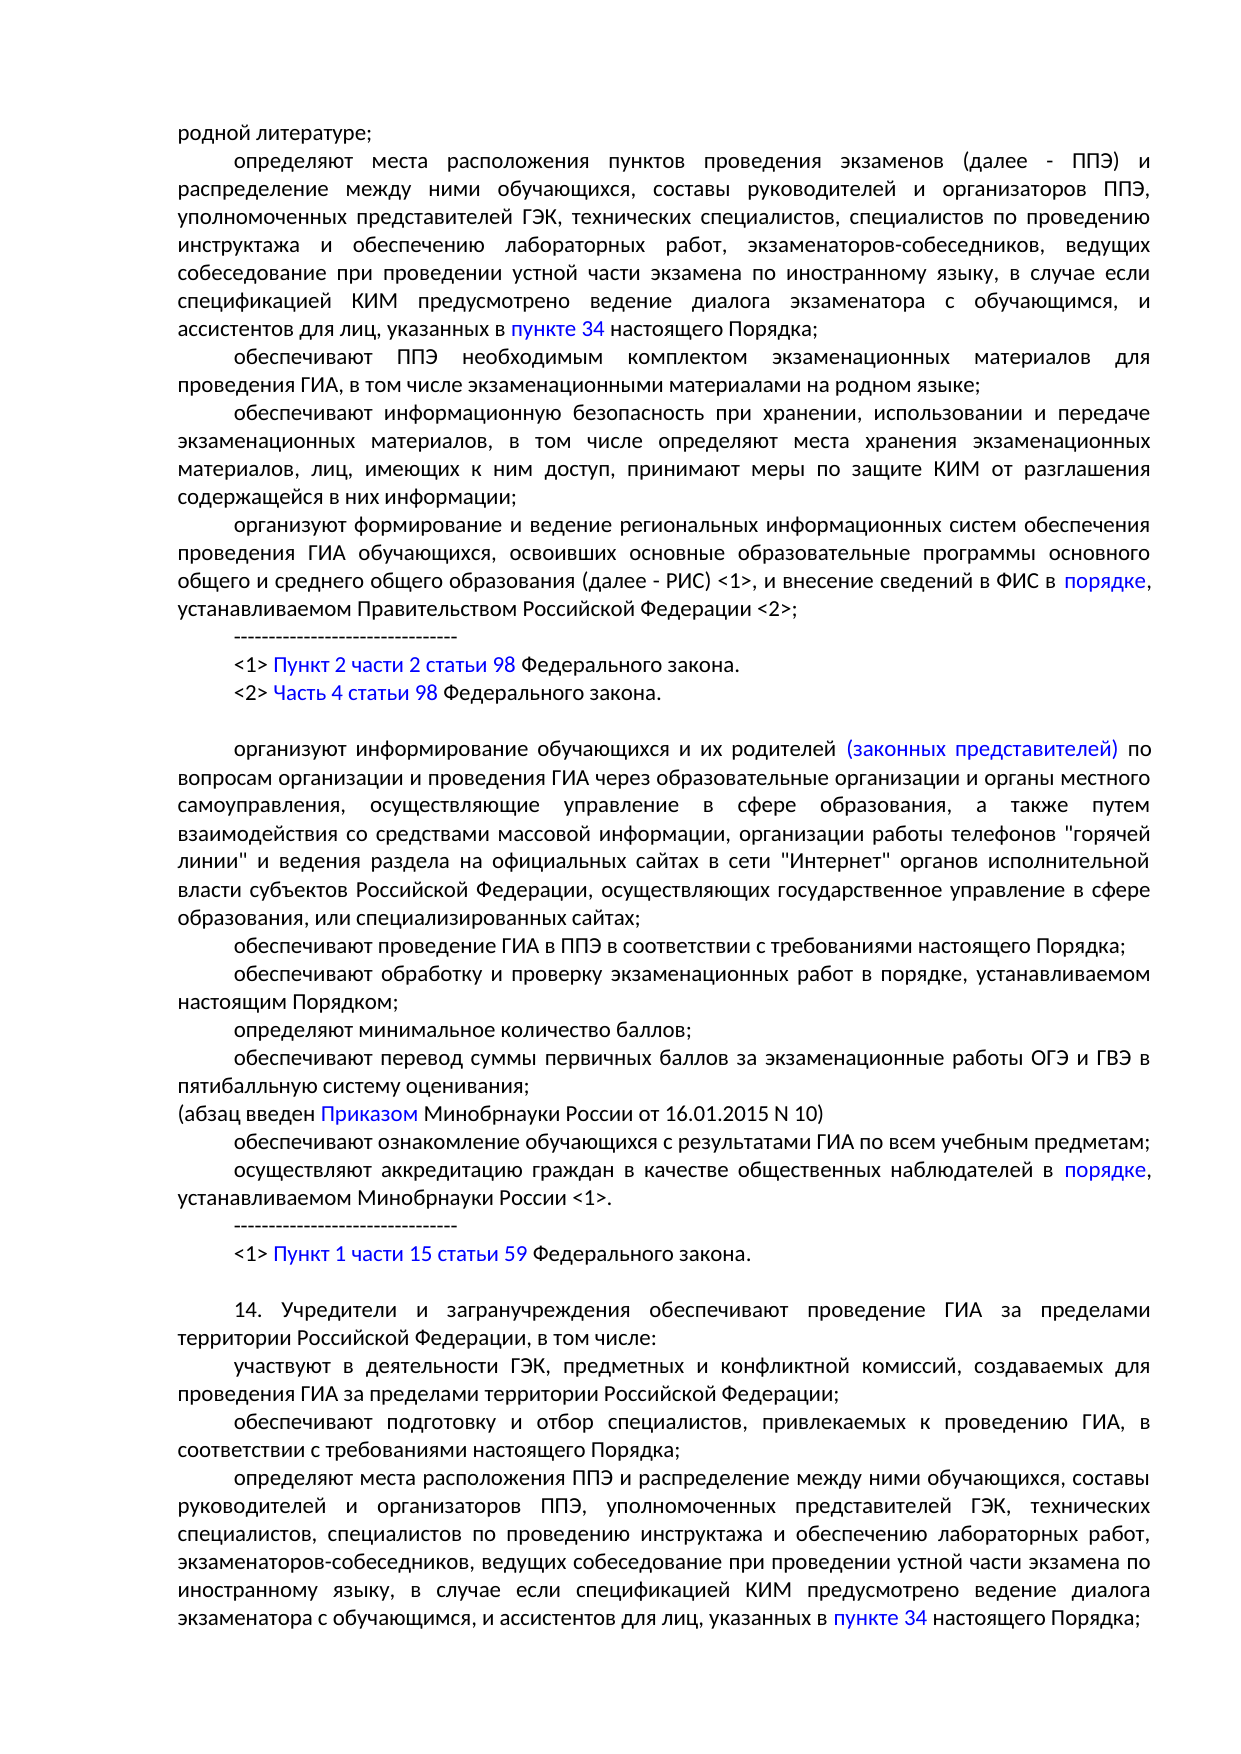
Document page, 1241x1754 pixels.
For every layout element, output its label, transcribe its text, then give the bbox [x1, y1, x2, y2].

text <1> Пункт 1 части 15 статьи 59 Федерального закона. [177, 1239, 1152, 1267]
text организуют формирование и ведение региональных информационных систем обеспечения проведения ГИА обучающихся, освоивших основные образовательные программы основного общего и среднего общего образования (далее - РИС) <1>, и внесение сведений в ФИС в порядке, устанавливаемом Правительством Российской Федерации <2>; [177, 510, 1152, 622]
text определяют минимальное количество баллов; [177, 1015, 1152, 1043]
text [177, 118, 1152, 146]
text обеспечивают информационную безопасность при хранении, использовании и передаче экзаменационных материалов, в том числе определяют места хранения экзаменационных материалов, лиц, имеющих к ним доступ, принимают меры по защите КИМ от разглашения содержащейся в них информации; [177, 398, 1152, 510]
text 14. Учредители и загранучреждения обеспечивают проведение ГИА за пределами территории Российской Федерации, в том числе: [177, 1295, 1152, 1351]
text определяют места расположения ППЭ и распределение между ними обучающихся, составы руководителей и организаторов ППЭ, уполномоченных представителей ГЭК, технических специалистов, специалистов по проведению инструктажа и обеспечению лабораторных работ, экзаменаторов-собеседников, ведущих собеседование при проведении устной части экзамена по иностранному языку, в случае если спецификацией КИМ предусмотрено ведение диалога экзаменатора с обучающимся, и ассистентов для лиц, указанных в пункте 34 настоящего Порядка; [177, 1463, 1152, 1631]
text организуют информирование обучающихся и их родителей (законных представителей) по вопросам организации и проведения ГИА через образовательные организации и органы местного самоуправления, осуществляющие управление в сфере образования, а также путем взаимодействия со средствами массовой информации, организации работы телефонов "горячей линии" и ведения раздела на официальных сайтах в сети "Интернет" органов исполнительной власти субъектов Российской Федерации, осуществляющих государственное управление в сфере образования, или специализированных сайтах; [177, 734, 1152, 931]
text <1> Пункт 2 части 2 статьи 98 Федерального закона. [177, 651, 1152, 678]
text (абзац введен Приказом Минобрнауки России от 16.01.2015 N 10) [177, 1099, 1152, 1127]
text -------------------------------- [177, 1211, 1152, 1239]
text обеспечивают обработку и проверку экзаменационных работ в порядке, устанавливаемом настоящим Порядком; [177, 959, 1152, 1015]
text обеспечивают перевод суммы первичных баллов за экзаменационные работы ОГЭ и ГВЭ в пятибалльную систему оценивания; [177, 1043, 1152, 1099]
text обеспечивают ППЭ необходимым комплектом экзаменационных материалов для проведения ГИА, в том числе экзаменационными материалами на родном языке; [177, 342, 1152, 398]
text обеспечивают проведение ГИА в ППЭ в соответствии с требованиями настоящего Порядка; [177, 931, 1152, 959]
text обеспечивают ознакомление обучающихся с результатами ГИА по всем учебным предметам; [177, 1127, 1152, 1155]
text осуществляют аккредитацию граждан в качестве общественных наблюдателей в порядке, устанавливаемом Минобрнауки России <1>. [177, 1155, 1152, 1211]
text обеспечивают подготовку и отбор специалистов, привлекаемых к проведению ГИА, в соответствии с требованиями настоящего Порядка; [177, 1407, 1152, 1463]
text -------------------------------- [177, 622, 1152, 651]
text <2> Часть 4 статьи 98 Федерального закона. [177, 678, 1152, 707]
text участвуют в деятельности ГЭК, предметных и конфликтной комиссий, создаваемых для проведения ГИА за пределами территории Российской Федерации; [177, 1351, 1152, 1407]
text определяют места расположения пунктов проведения экзаменов (далее - ППЭ) и распределение между ними обучающихся, составы руководителей и организаторов ППЭ, уполномоченных представителей ГЭК, технических специалистов, специалистов по проведению инструктажа и обеспечению лабораторных работ, экзаменаторов-собеседников, ведущих собеседование при проведении устной части экзамена по иностранному языку, в случае если спецификацией КИМ предусмотрено ведение диалога экзаменатора с обучающимся, и ассистентов для лиц, указанных в пункте 34 настоящего Порядка; [177, 146, 1152, 342]
